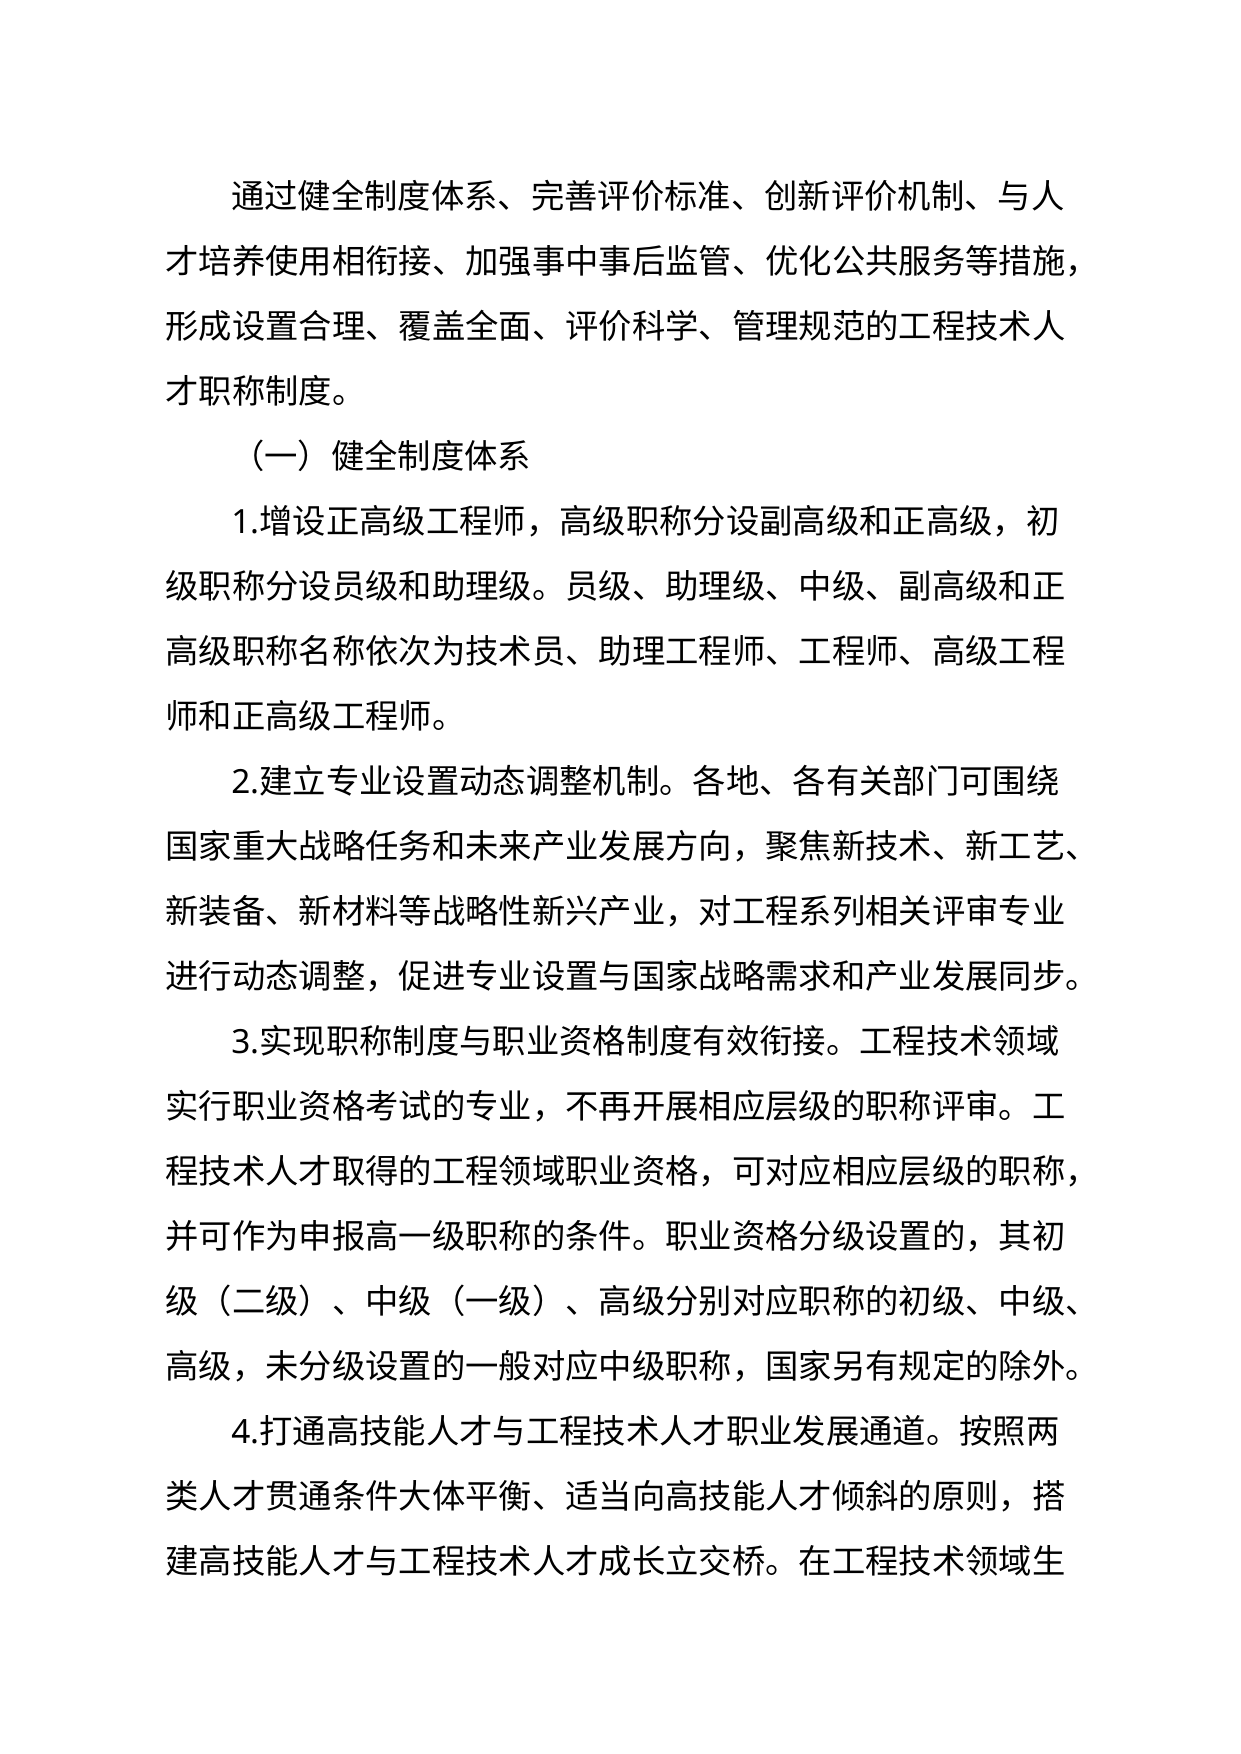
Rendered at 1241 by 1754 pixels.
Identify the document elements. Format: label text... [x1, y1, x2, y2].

text 2.建立专业设置动态调整机制。各地、各有关部门可围绕国家重大战略任务和未来产业发展方向，聚焦新技术、新工艺、新装备、新材料等战略性新兴产业，对工程系列相关评审专业进行动态调整，促进专业设置与国家战略需求和产业发展同步。 [165, 747, 1087, 1007]
text 3.实现职称制度与职业资格制度有效衔接。工程技术领域实行职业资格考试的专业，不再开展相应层级的职称评审。工程技术人才取得的工程领域职业资格，可对应相应层级的职称，并可作为申报高一级职称的条件。职业资格分级设置的，其初级（二级）、中级（一级）、高级分别对应职称的初级、中级、高级，未分级设置的一般对应中级职称，国家另有规定的除外。 [165, 1007, 1087, 1397]
text （一）健全制度体系 [165, 422, 1087, 487]
text 1.增设正高级工程师，高级职称分设副高级和正高级，初级职称分设员级和助理级。员级、助理级、中级、副高级和正高级职称名称依次为技术员、助理工程师、工程师、高级工程师和正高级工程师。 [165, 487, 1087, 747]
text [165, 1397, 1087, 1592]
text 通过健全制度体系、完善评价标准、创新评价机制、与人才培养使用相衔接、加强事中事后监管、优化公共服务等措施，形成设置合理、覆盖全面、评价科学、管理规范的工程技术人才职称制度。 [165, 162, 1087, 422]
